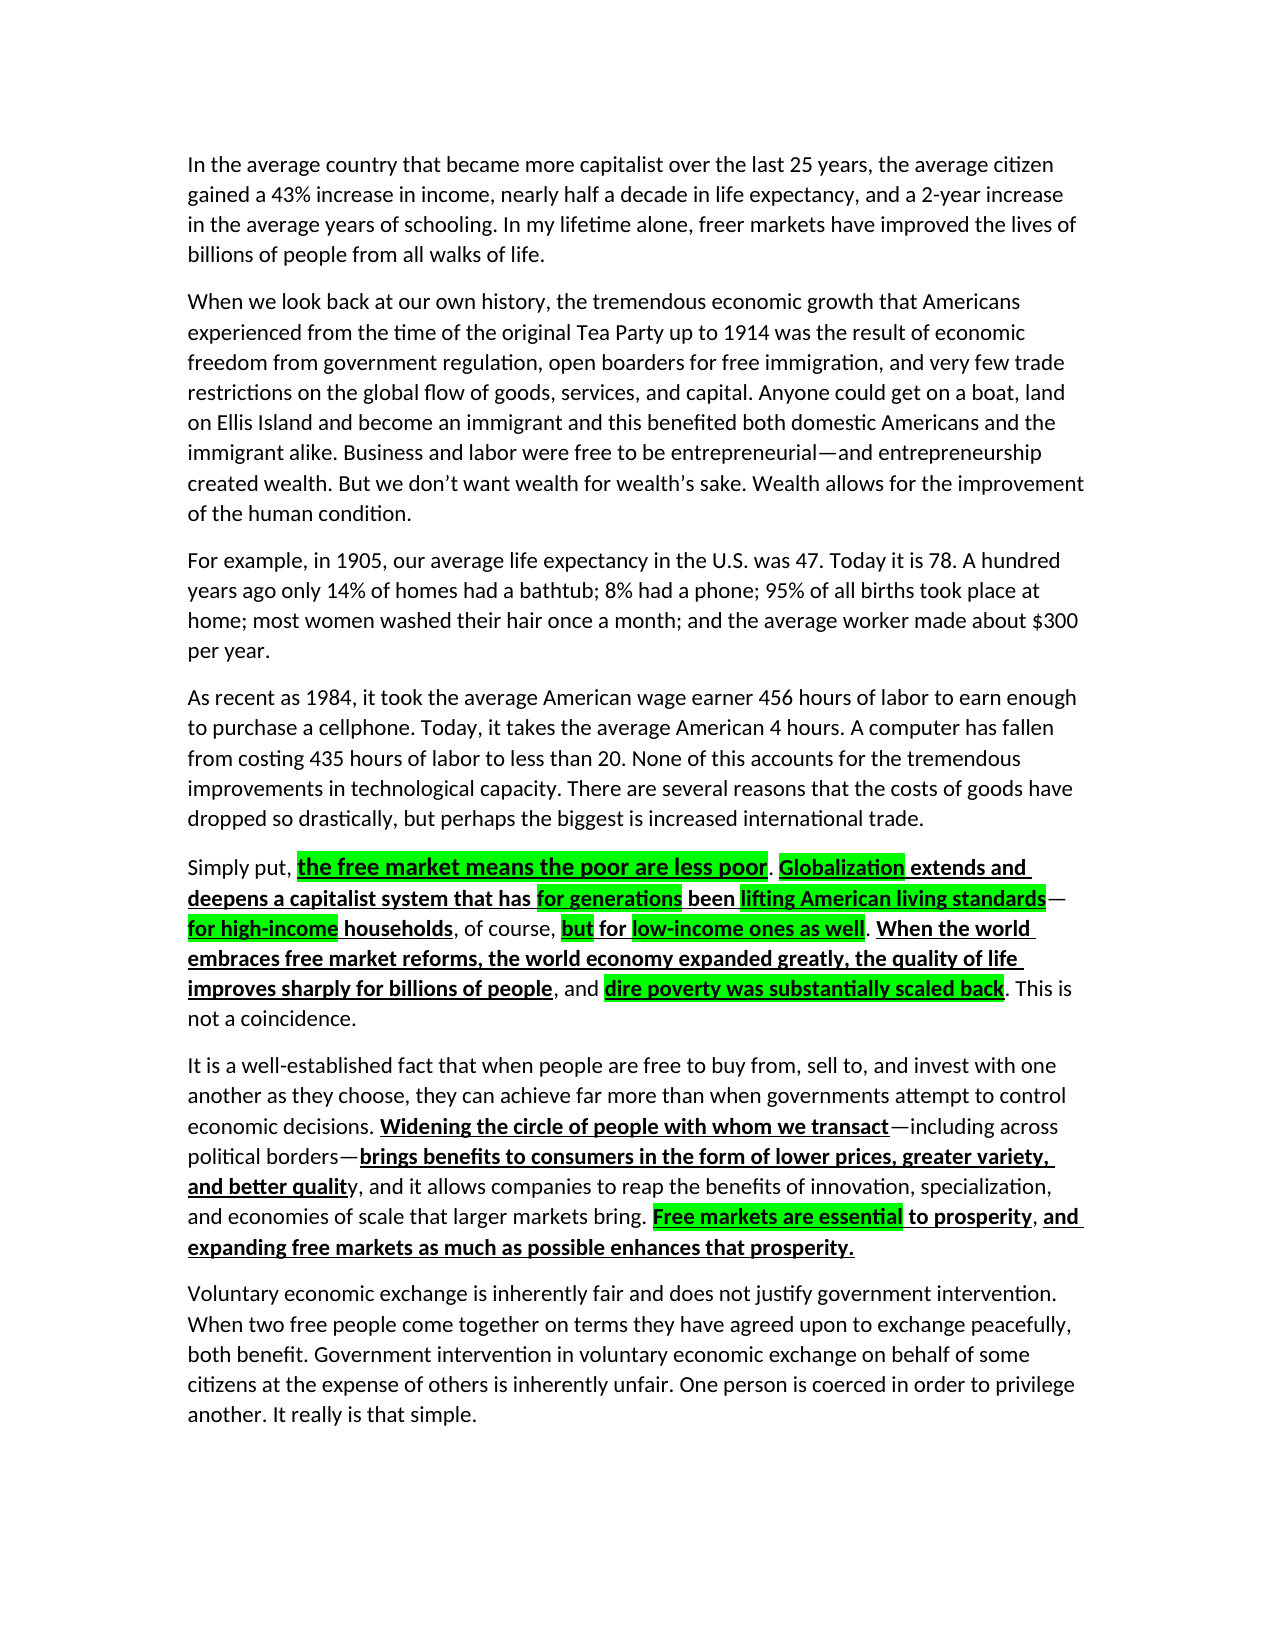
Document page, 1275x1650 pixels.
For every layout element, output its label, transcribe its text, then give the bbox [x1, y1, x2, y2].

text Voluntary economic exchange is inherently fair and does not justify government intervention. When two free people come together on terms they have agreed upon to exchange peacefully, both benefit. Government intervention in voluntary economic exchange on behalf of some citizens at the expense of others is inherently unfair. One person is coerced in order to privilege another. It really is that simple. [187, 1279, 1087, 1428]
text Simply put, the free market means the poor are less poor. Globalization extends and deepens a capitalist system that has for generations been lifting American living standards—for high-income households, of course, but for low-income ones as well. When the world embraces free market reforms, the world economy expanded greatly, the quality of life improves sharply for billions of people, and dire poverty was substantially scaled back. This is not a coincidence. [187, 851, 1087, 1033]
text When we look back at our own history, the tremendous economic growth that Americans experienced from the time of the original Tea Party up to 1914 was the result of economic freedom from government regulation, open boarders for free immigration, and very few trade restrictions on the global flow of goods, services, and capital. Anyone could get on a boat, land on Ellis Island and become an immigrant and this benefited both domestic Americans and the immigrant alike. Business and labor were free to be entrepreneurial—and entrepreneurship created wealth. But we don’t want wealth for wealth’s sake. Wealth allows for the improvement of the human condition. [187, 287, 1087, 527]
text For example, in 1905, our average life expectancy in the U.S. was 47. Today it is 78. A hundred years ago only 14% of homes had a bathtub; 8% had a phone; 95% of all births took place at home; most women washed their hair once a month; and the average worker made about $300 per year. [187, 546, 1087, 664]
text It is a well-established fact that when people are free to buy from, sell to, and invest with one another as they choose, they can achieve far more than when governments attempt to control economic decisions. Widening the circle of people with whom we transact—including across political borders—brings benefits to consumers in the form of lower prices, greater variety, and better quality, and it allows companies to reap the benefits of innovation, specialization, and economies of scale that larger markets bring. Free markets are essential to prosperity, and expanding free markets as much as possible enhances that prosperity. [187, 1051, 1087, 1261]
text As recent as 1984, it took the average American wage earner 456 hours of labor to earn enough to purchase a cellphone. Today, it takes the average American 4 hours. A computer has fallen from costing 435 hours of labor to less than 20. None of this accounts for the tremendous improvements in technological capacity. There are several reasons that the costs of goods have dropped so drastically, but perhaps the biggest is increased international trade. [187, 683, 1087, 832]
text In the average country that became more capitalist over the last 25 years, the average citizen gained a 43% increase in income, nearly half a decade in life expectancy, and a 2-year increase in the average years of schooling. In my lifetime alone, freer markets have improved the lives of billions of people from all walks of life. [187, 150, 1087, 269]
